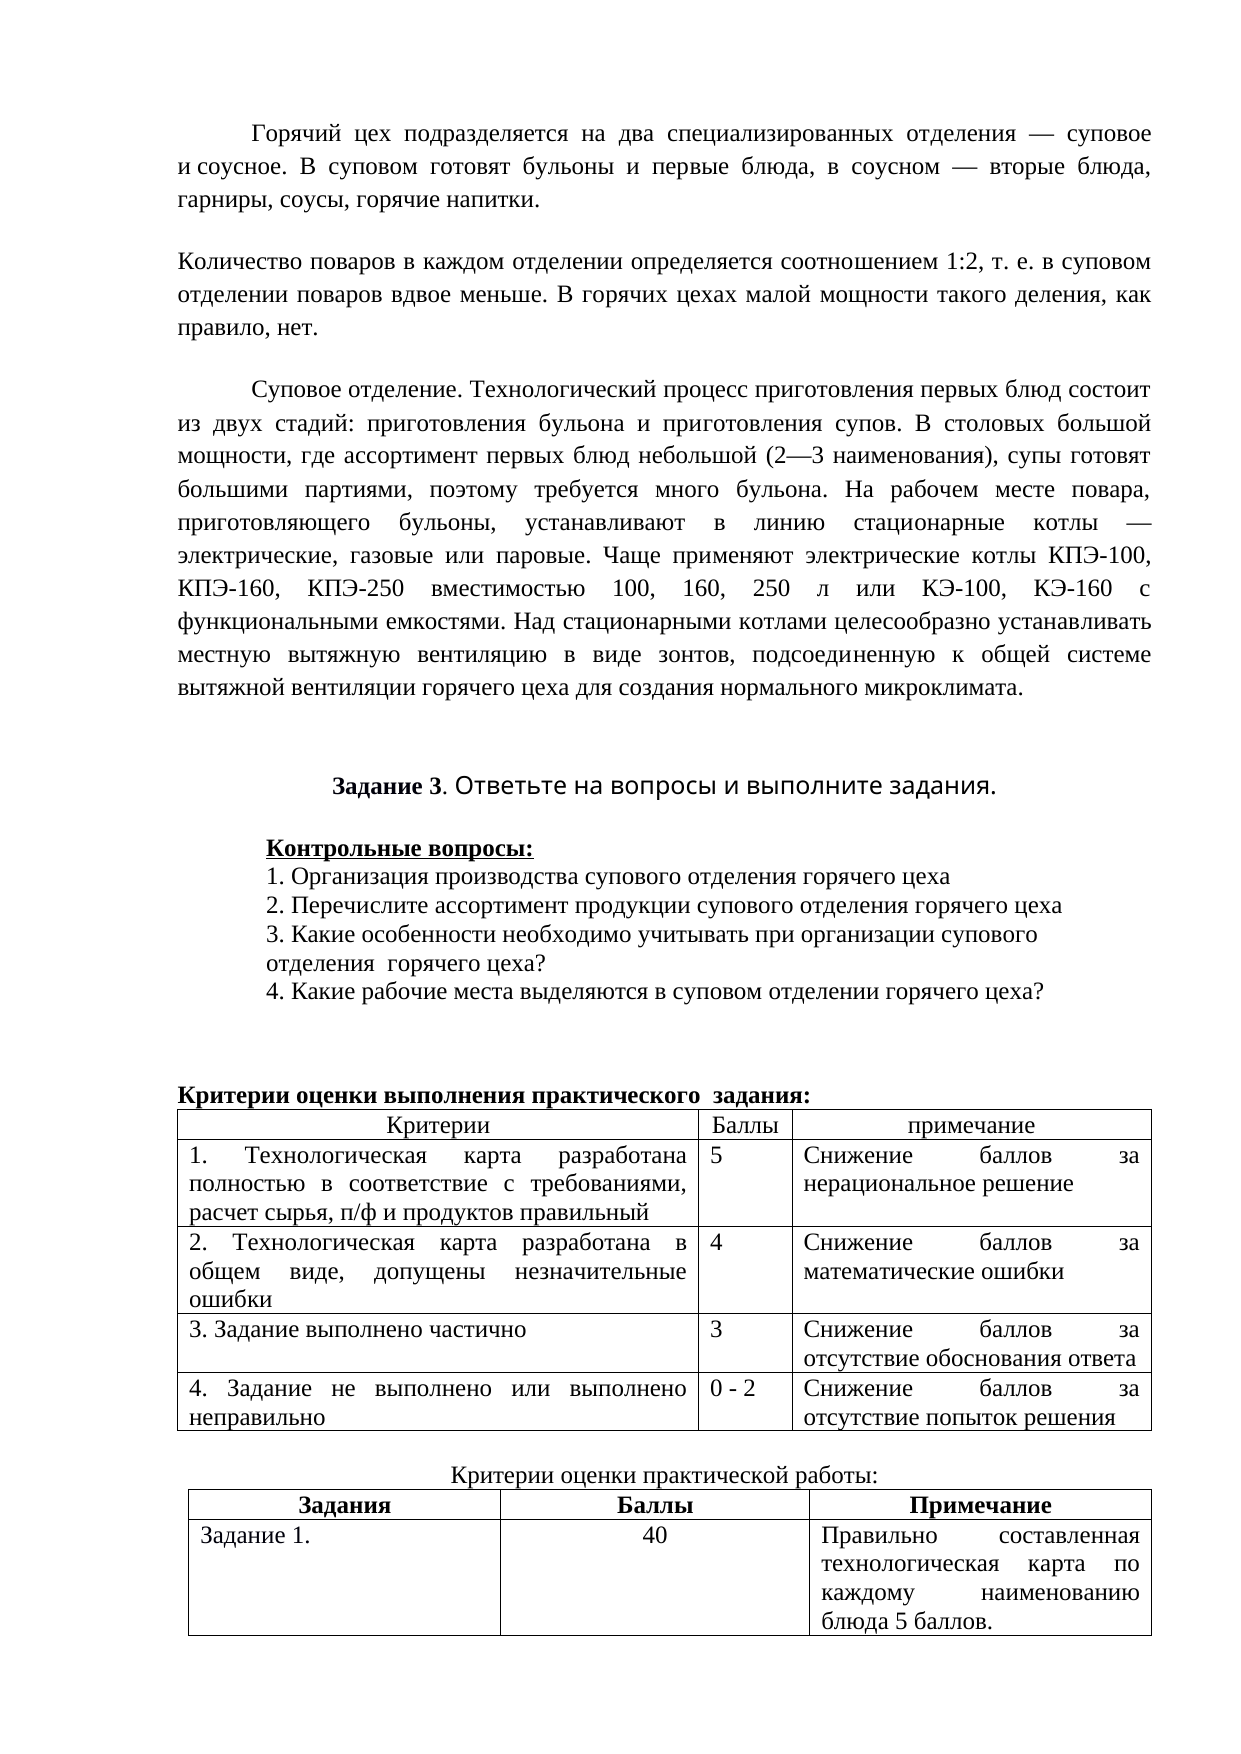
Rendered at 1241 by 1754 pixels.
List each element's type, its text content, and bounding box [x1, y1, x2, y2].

text Суповое отделение. Технологический процесс приготовления первых блюд состоит из двух стадий: приготовления бульона и приготовления супов. В столовых большой мощности, где ассортимент первых блюд небольшой (2—3 наименования), супы готовят большими партиями, поэтому требуется много бульона. На рабочем месте повара, приготовляющего бульоны, устанавливают в линию стационарные котлы — электрические, газовые или паровые. Чаще применяют электрические котлы КПЭ-100, КПЭ-160, КПЭ-250 вместимостью 100, 160, 250 л или КЭ-100, КЭ-160 с функциональными емкостями. Над стационарными котлами целесообразно устанавливать местную вытяжную вентиляцию в виде зонтов, подсоединенную к общей системе вытяжной вентиляции горячего цеха для создания нормального микроклимата. [177, 374, 1152, 701]
table_cell Снижение баллов за отсутствие попыток решения [793, 1373, 1151, 1430]
table_header примечание [793, 1110, 1151, 1139]
table_cell Снижение баллов за математические ошибки [793, 1227, 1151, 1313]
table_cell 5 [699, 1140, 792, 1226]
table_cell Задание 1. [189, 1520, 500, 1635]
table_header Примечание [810, 1490, 1151, 1519]
table_cell 3. Задание выполнено частично [178, 1314, 698, 1372]
table_cell 4. Задание не выполнено или выполнено неправильно [178, 1373, 698, 1430]
text 1. Организация производства супового отделения горячего цеха [177, 861, 1152, 890]
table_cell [810, 1520, 1151, 1635]
text Горячий цех подразделяется на два специализированных отделения — суповое и соусное. В суповом готовят бульоны и первые блюда, в соусном — вторые блюда, гарниры, соусы, горячие напитки. [177, 118, 1152, 213]
text 3. Какие особенности необходимо учитывать при организации супового отделения горячего цеха? [266, 919, 1152, 976]
table_cell Снижение баллов за отсутствие обоснования ответа [793, 1314, 1151, 1372]
text 2. Перечислите ассортимент продукции супового отделения горячего цеха [177, 890, 1152, 919]
table_cell 40 [501, 1520, 809, 1635]
text Задание 3. Ответьте на вопросы и выполните задания. [177, 768, 1152, 802]
table_cell 3 [699, 1314, 792, 1372]
table_header Баллы [501, 1490, 809, 1519]
text Количество поваров в каждом отделении определяется соотношением 1:2, т. е. в суповом отделении поваров вдвое меньше. В горячих цехах малой мощности такого деления, как правило, нет. [177, 246, 1152, 341]
text 4. Какие рабочие места выделяются в суповом отделении горячего цеха? [251, 976, 1152, 1034]
table_header Баллы [699, 1110, 792, 1139]
table_header Критерии [178, 1110, 698, 1139]
table_cell 4 [699, 1227, 792, 1313]
table_cell 0 - 2 [699, 1373, 792, 1430]
table_header Задания [189, 1490, 500, 1519]
text Критерии оценки практической работы: [177, 1460, 1152, 1489]
table_cell Снижение баллов за нерациональное решение [793, 1140, 1151, 1226]
text Контрольные вопросы: [177, 833, 1152, 861]
text Критерии оценки выполнения практического задания: [177, 1080, 1152, 1109]
table_cell 1. Технологическая карта разработана полностью в соответствие с требованиями, расчет сырья, п/ф и продуктов правильный [178, 1140, 698, 1226]
table_cell 2. Технологическая карта разработана в общем виде, допущены незначительные ошибки [178, 1227, 698, 1313]
